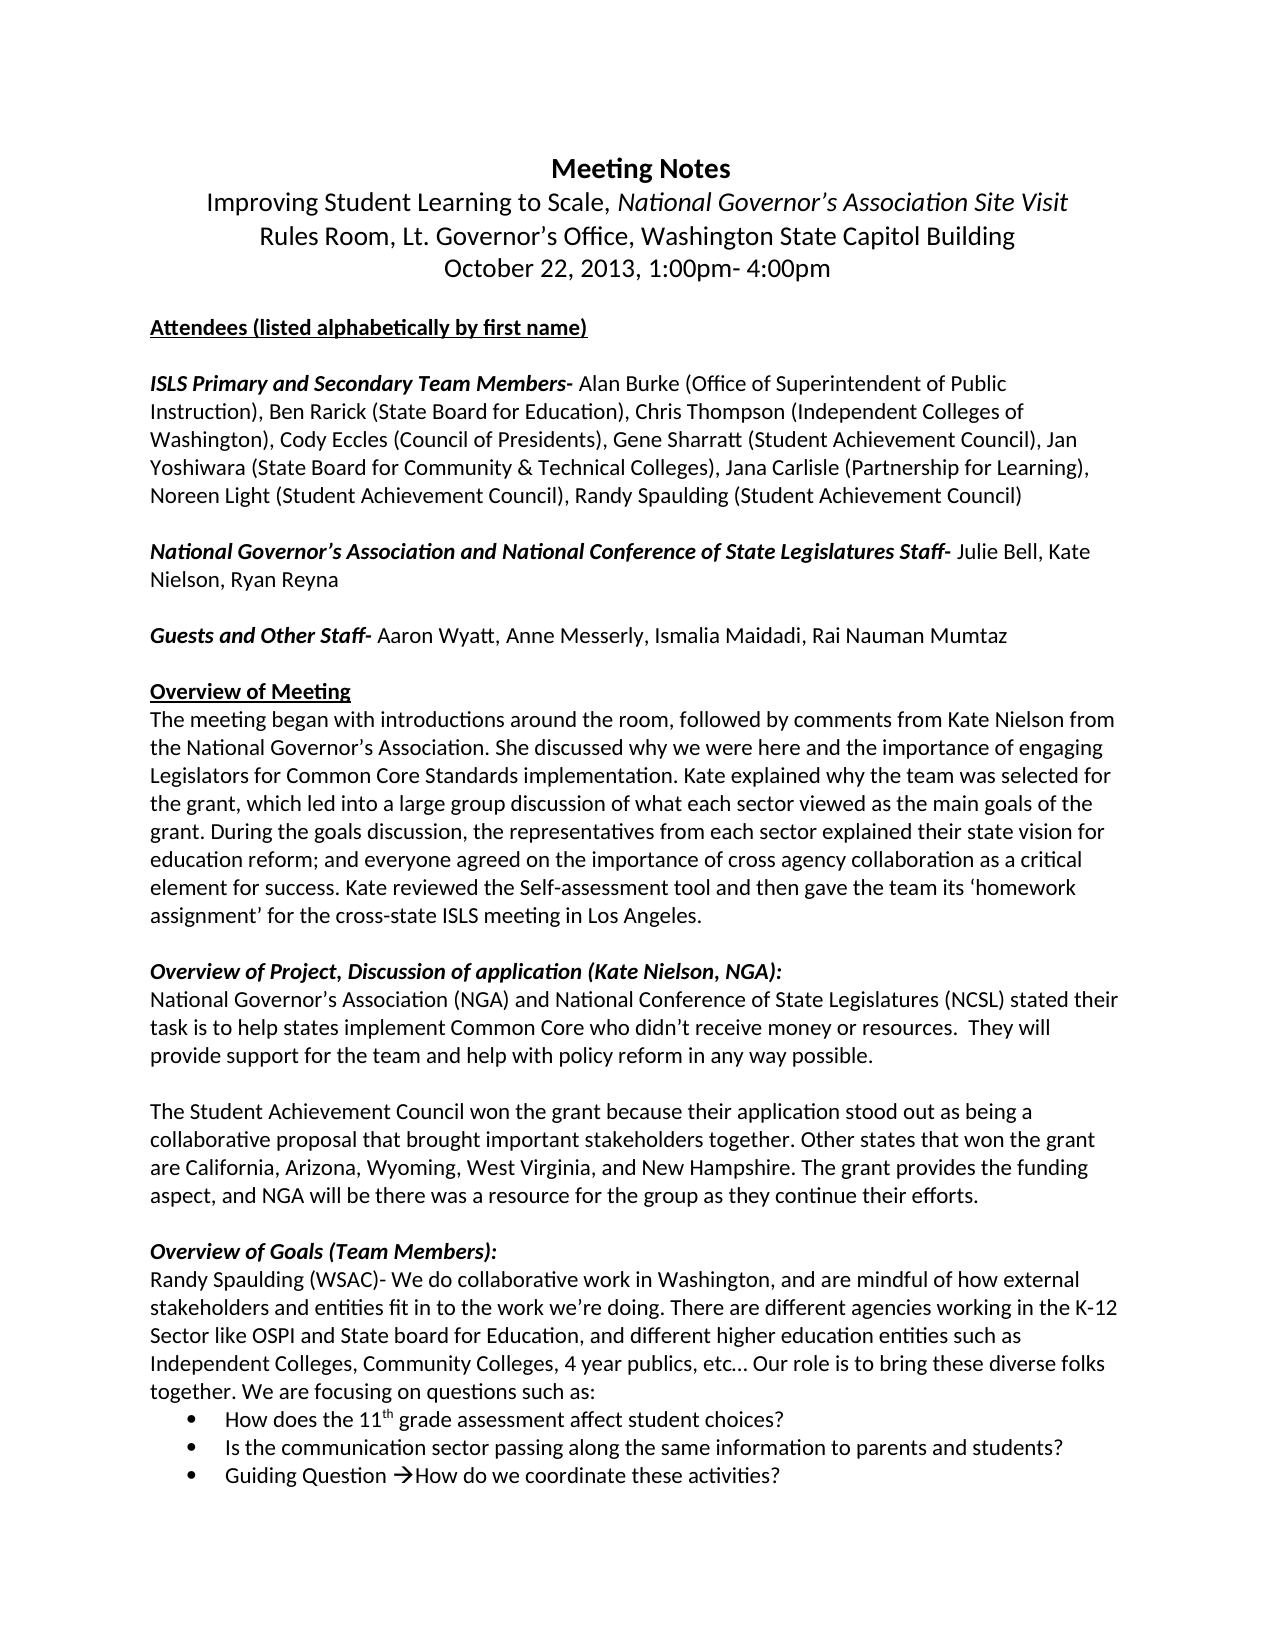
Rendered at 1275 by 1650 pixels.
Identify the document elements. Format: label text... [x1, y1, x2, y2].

list How does the 11th grade assessment affect student choices? [187, 1406, 1125, 1433]
text The meeting began with introductions around the room, followed by comments from Kate Nielson from the National Governor’s Association. She discussed why we were here and the importance of engaging Legislators for Common Core Standards implementation. Kate explained why the team was selected for the grant, which led into a large group discussion of what each sector viewed as the main goals of the grant. During the goals discussion, the representatives from each sector explained their state vision for education reform; and everyone agreed on the importance of cross agency collaboration as a critical element for success. Kate reviewed the Self-assessment tool and then gave the team its ‘homework assignment’ for the cross-state ISLS meeting in Los Angeles. [150, 705, 1125, 929]
list Guiding Question How do we coordinate these activities? [187, 1462, 1125, 1489]
text Rules Room, Lt. Governor’s Office, Washington State Capitol Building [150, 219, 1125, 252]
text Randy Spaulding (WSAC)- We do collaborative work in Washington, and are mindful of how external stakeholders and entities fit in to the work we’re doing. There are different agencies working in the K-12 Sector like OSPI and State board for Education, and different higher education entities such as Independent Colleges, Community Colleges, 4 year publics, etc… Our role is to bring these diverse folks together. We are focusing on questions such as: [150, 1265, 1125, 1406]
text The Student Achievement Council won the grant because their application stood out as being a collaborative proposal that brought important stakeholders together. Other states that won the grant are California, Arizona, Wyoming, West Virginia, and New Hampshire. The grant provides the funding aspect, and NGA will be there was a resource for the group as they continue their efforts. [150, 1097, 1125, 1209]
text Meeting Notes [150, 150, 1125, 186]
list Is the communication sector passing along the same information to parents and students? [187, 1433, 1125, 1462]
text Overview of Goals (Team Members): [150, 1237, 1125, 1265]
text National Governor’s Association and National Conference of State Legislatures Staff- Julie Bell, Kate Nielson, Ryan Reyna [150, 537, 1125, 593]
text Improving Student Learning to Scale, National Governor’s Association Site Visit [150, 186, 1125, 219]
text National Governor’s Association (NGA) and National Conference of State Legislatures (NCSL) stated their task is to help states implement Common Core who didn’t receive money or resources. They will provide support for the team and help with policy reform in any way possible. [150, 985, 1125, 1069]
text Attendees (listed alphabetically by first name) [150, 313, 1125, 341]
text ISLS Primary and Secondary Team Members- Alan Burke (Office of Superintendent of Public Instruction), Ben Rarick (State Board for Education), Chris Thompson (Independent Colleges of Washington), Cody Eccles (Council of Presidents), Gene Sharratt (Student Achievement Council), Jan Yoshiwara (State Board for Community & Technical Colleges), Jana Carlisle (Partnership for Learning), Noreen Light (Student Achievement Council), Randy Spaulding (Student Achievement Council) [150, 369, 1125, 509]
text October 22, 2013, 1:00pm- 4:00pm [150, 252, 1125, 285]
text Guests and Other Staff- Aaron Wyatt, Anne Messerly, Ismalia Maidadi, Rai Nauman Mumtaz [150, 621, 1125, 649]
text Overview of Meeting [150, 677, 1125, 705]
text Overview of Project, Discussion of application (Kate Nielson, NGA): [150, 957, 1125, 985]
